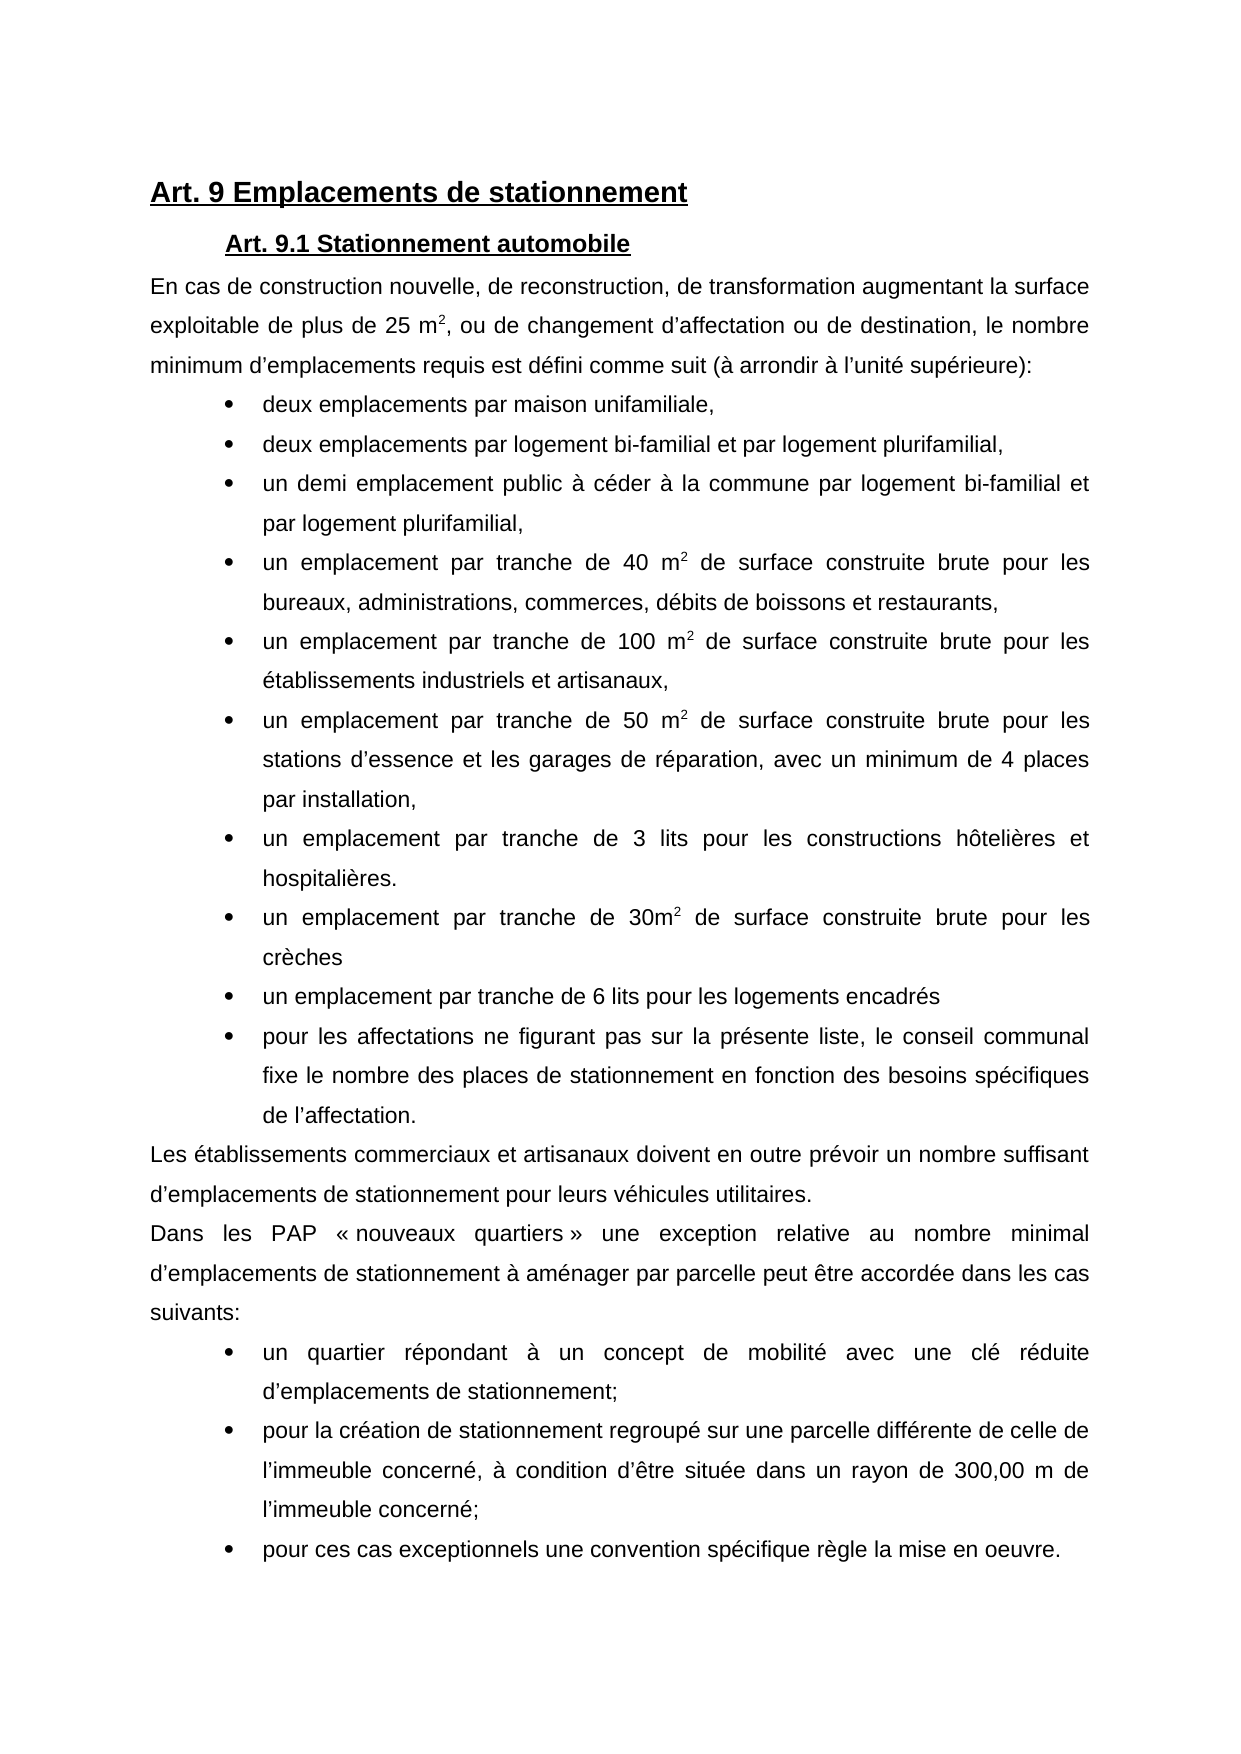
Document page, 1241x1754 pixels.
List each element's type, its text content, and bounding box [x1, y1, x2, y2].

list un demi emplacement public à céder à la commune par logement bi-familial et par logement plurifamilial, [225, 470, 1090, 536]
list deux emplacements par logement bi-familial et par logement plurifamilial, [225, 431, 1090, 457]
subtitle Art. 9.1 Stationnement automobile [225, 229, 1090, 258]
text Les établissements commerciaux et artisanaux doivent en outre prévoir un nombre suffisant d’emplacements de stationnement pour leurs véhicules utilitaires. [150, 1141, 1090, 1207]
list un emplacement par tranche de 3 lits pour les constructions hôtelières et hospitalières. [225, 825, 1090, 891]
subtitle Art. 9 Emplacements de stationnement [150, 175, 1090, 208]
list deux emplacements par maison unifamiliale, [225, 391, 1090, 417]
list un emplacement par tranche de 100 m2 de surface construite brute pour les établissements industriels et artisanaux, [225, 628, 1090, 694]
list un emplacement par tranche de 40 m2 de surface construite brute pour les bureaux, administrations, commerces, débits de boissons et restaurants, [225, 549, 1090, 615]
list un emplacement par tranche de 50 m2 de surface construite brute pour les stations d’essence et les garages de réparation, avec un minimum de 4 places par installation, [225, 707, 1090, 812]
list un quartier répondant à un concept de mobilité avec une clé réduite d’emplacements de stationnement; [225, 1338, 1090, 1404]
text Dans les PAP « nouveaux quartiers » une exception relative au nombre minimal d’emplacements de stationnement à aménager par parcelle peut être accordée dans les cas suivants: [150, 1220, 1090, 1325]
list pour ces cas exceptionnels une convention spécifique règle la mise en oeuvre. [225, 1536, 1090, 1562]
list un emplacement par tranche de 30m2 de surface construite brute pour les crèches [225, 904, 1090, 970]
text En cas de construction nouvelle, de reconstruction, de transformation augmentant la surface exploitable de plus de 25 m2, ou de changement d’affectation ou de destination, le nombre minimum d’emplacements requis est défini comme suit (à arrondir à l’unité supérieure): [150, 273, 1090, 378]
list pour la création de stationnement regroupé sur une parcelle différente de celle de l’immeuble concerné, à condition d’être située dans un rayon de 300,00 m de l’immeuble concerné; [225, 1417, 1090, 1523]
list un emplacement par tranche de 6 lits pour les logements encadrés [225, 983, 1090, 1009]
list pour les affectations ne figurant pas sur la présente liste, le conseil communal fixe le nombre des places de stationnement en fonction des besoins spécifiques de l’affectation. [225, 1023, 1090, 1128]
